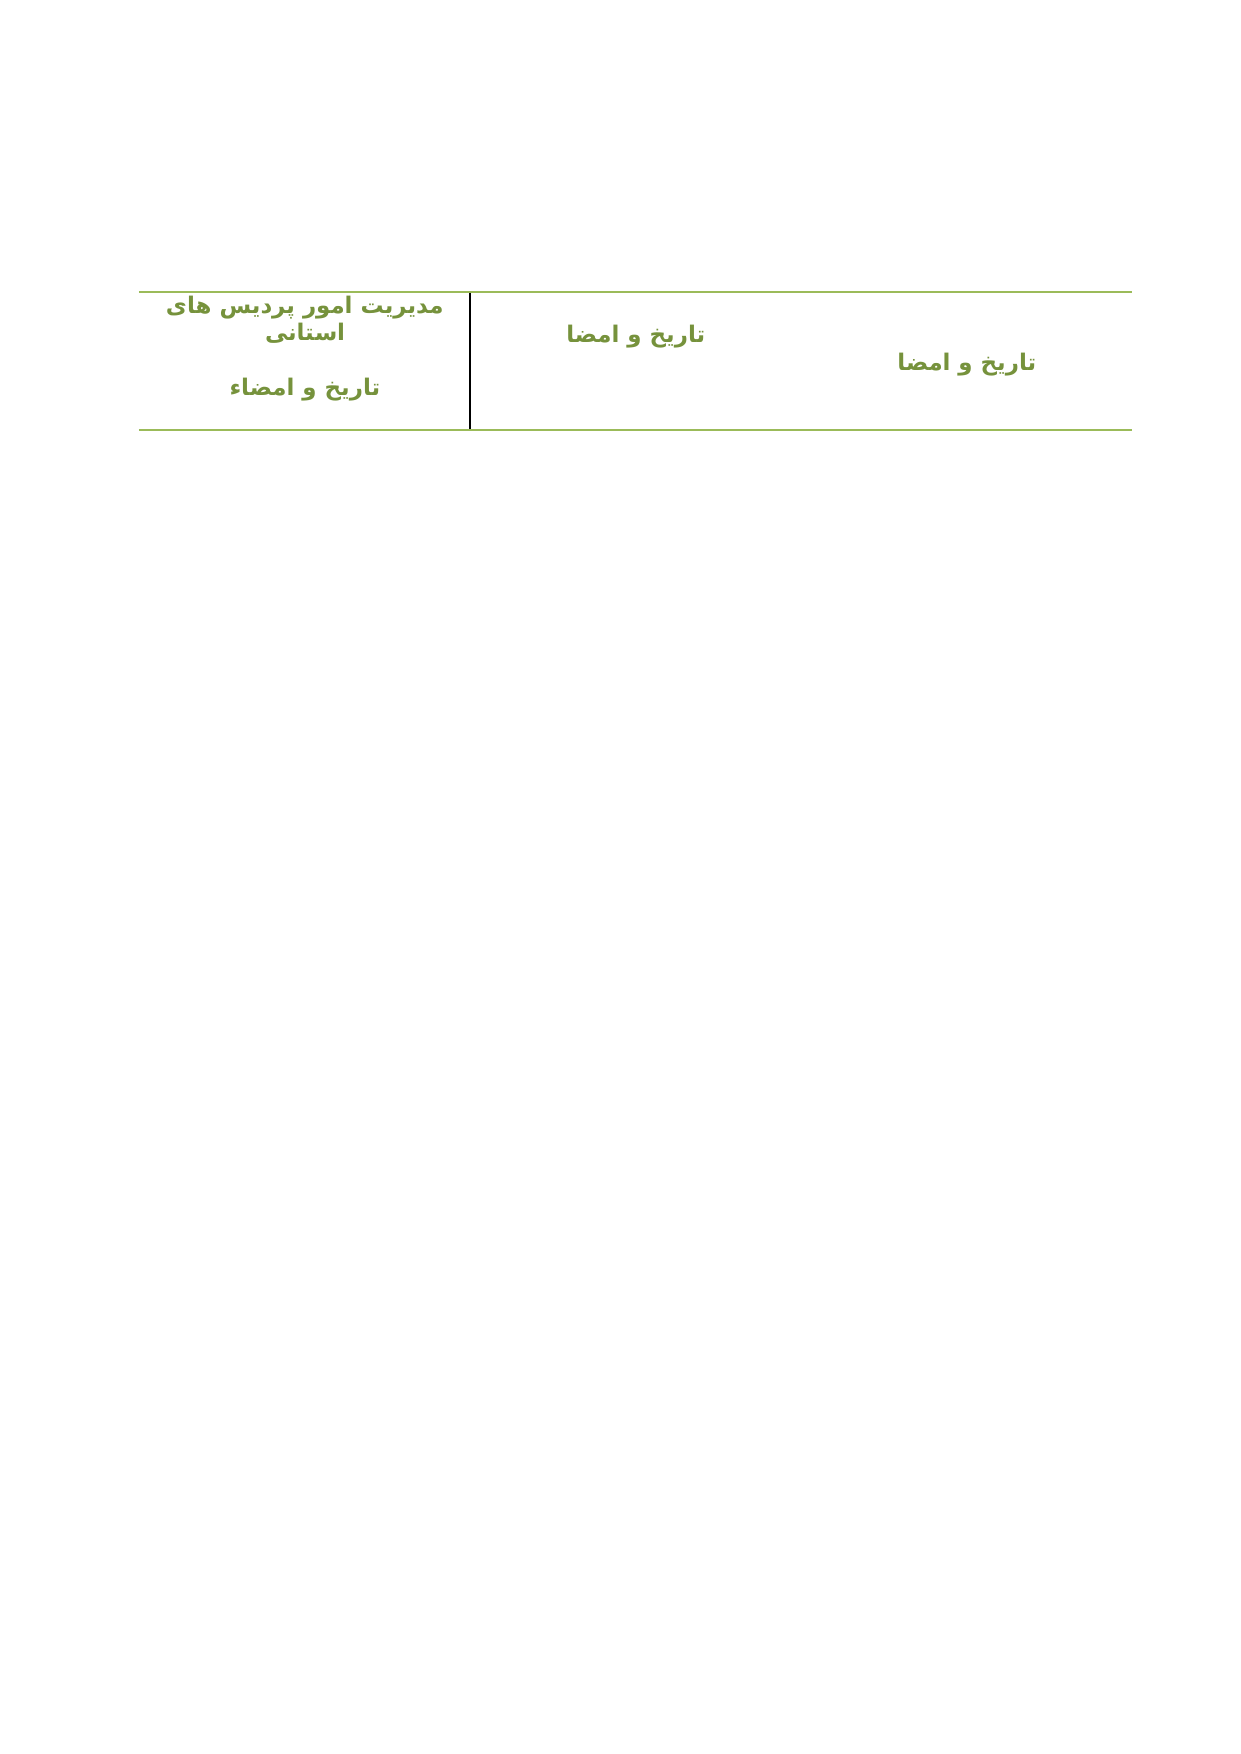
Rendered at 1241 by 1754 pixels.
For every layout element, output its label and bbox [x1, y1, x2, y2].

table_header [471, 293, 801, 429]
table_header [139, 293, 469, 429]
table_header [801, 293, 1132, 429]
